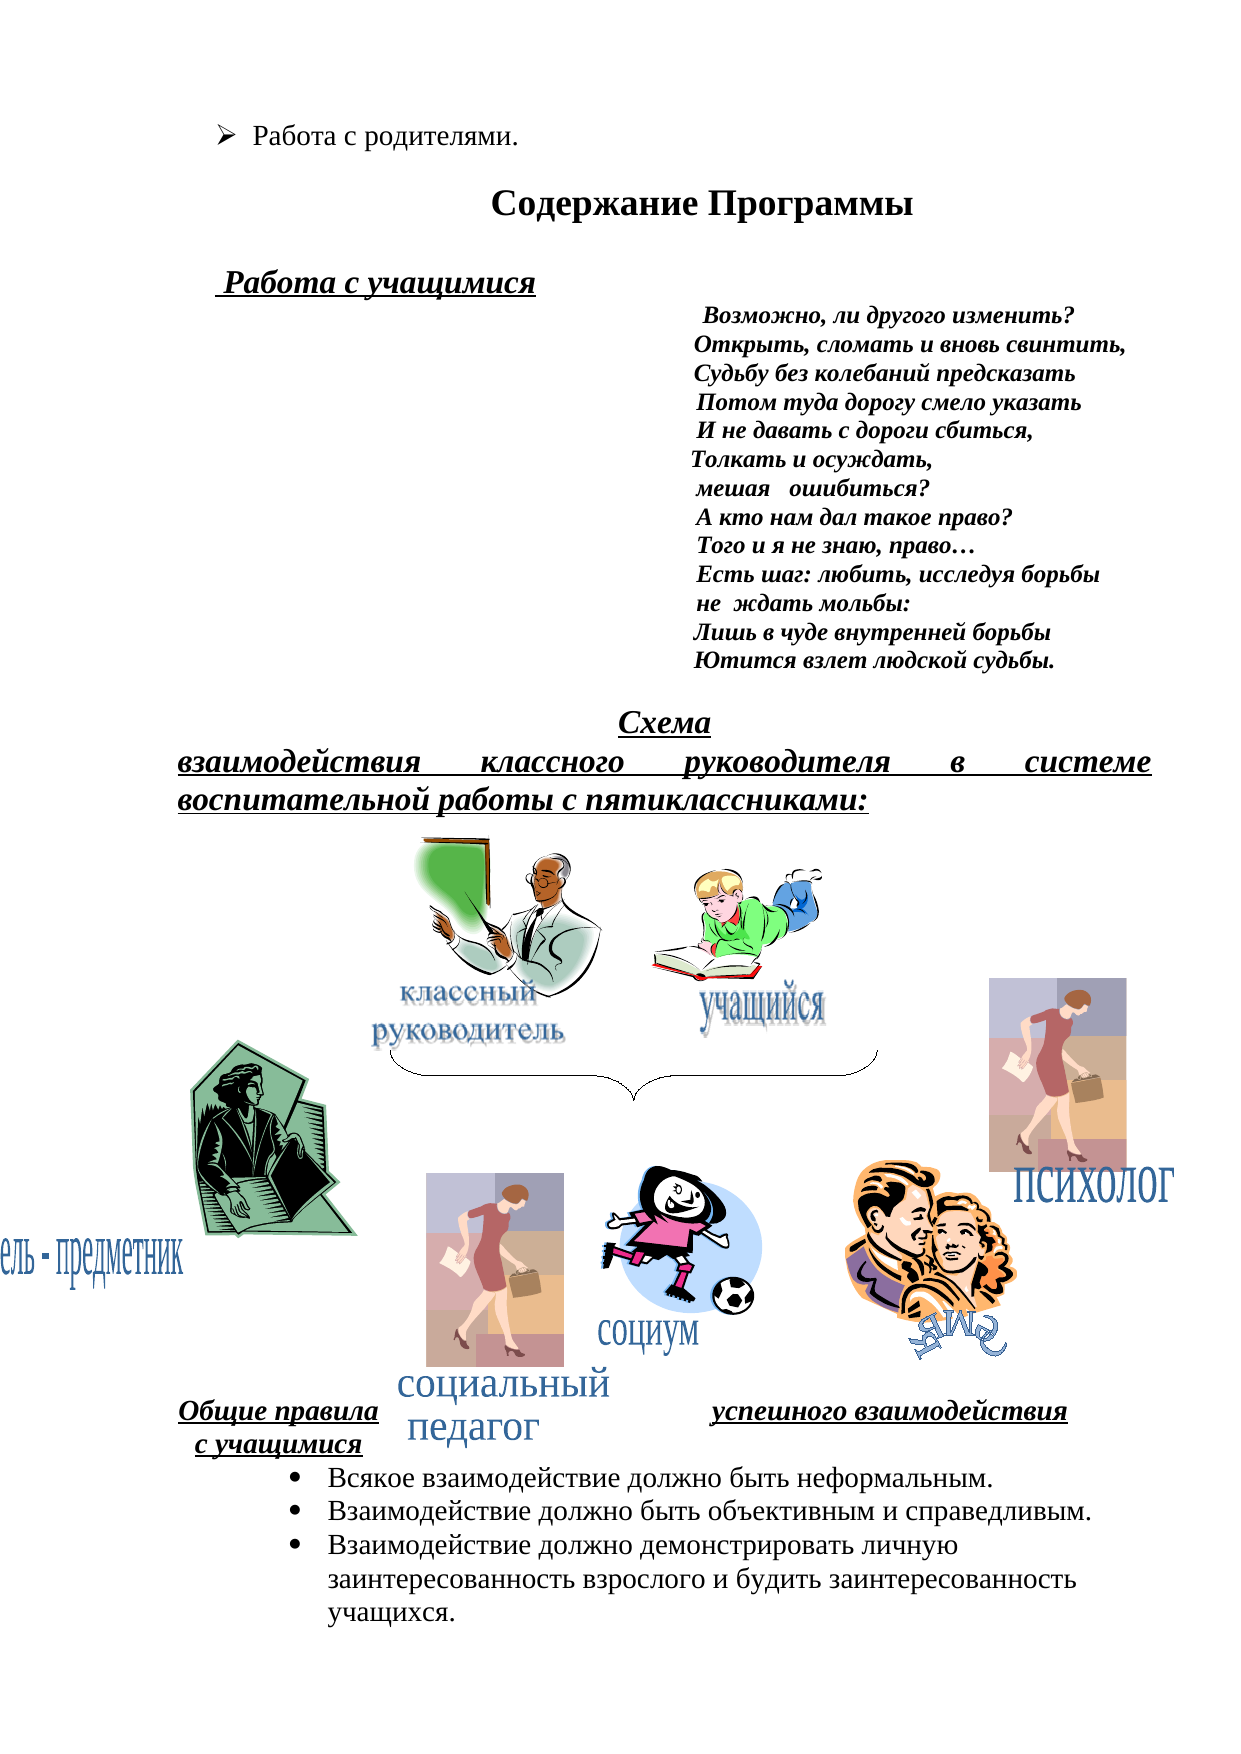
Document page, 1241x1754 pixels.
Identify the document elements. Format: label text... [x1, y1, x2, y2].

list Работа с родителями. [215, 118, 1152, 152]
list Содержание Программы [252, 152, 1152, 224]
text Возможно, ли другого изменить? [177, 300, 1152, 329]
text Лишь в чуде внутренней борьбы [177, 617, 1152, 645]
text Потом туда дорогу смело указать [177, 387, 1152, 415]
list Взаимодействие должно демонстрировать личную заинтересованность взрослого и будить заинтересованность учащихся. [290, 1527, 1152, 1628]
text Того и я не знаю, право… [177, 530, 1152, 559]
text взаимодействия классного руководителя в системе воспитательной работы с пятиклассниками: [177, 775, 1152, 818]
text И не давать с дороги сбиться, [177, 415, 1152, 444]
text не ждать мольбы: [177, 588, 1152, 617]
text мешая ошибиться? [177, 473, 1152, 502]
text Общие правила успешного взаимодействия [177, 1393, 1152, 1426]
text взаимодействия классного руководителя в системе воспитательной работы с пятиклассниками: [177, 741, 1152, 774]
text Ютится взлет людской судьбы. [177, 645, 1152, 674]
text Толкать и осуждать, [177, 444, 1152, 473]
text Есть шаг: любить, исследуя борьбы [177, 559, 1152, 588]
text с учащимися [177, 1426, 1152, 1460]
list Взаимодействие должно быть объективным и справедливым. [290, 1493, 1152, 1527]
list Всякое взаимодействие должно быть неформальным. [290, 1460, 1152, 1493]
picture [370, 979, 566, 1051]
text Работа с учащимися [215, 262, 1152, 300]
picture [698, 979, 827, 1038]
text Схема [177, 703, 1152, 741]
text А кто нам дал такое право? [177, 502, 1152, 530]
text Судьбу без колебаний предсказать [177, 358, 1152, 387]
text Открыть, сломать и вновь свинтить, [177, 329, 1152, 358]
